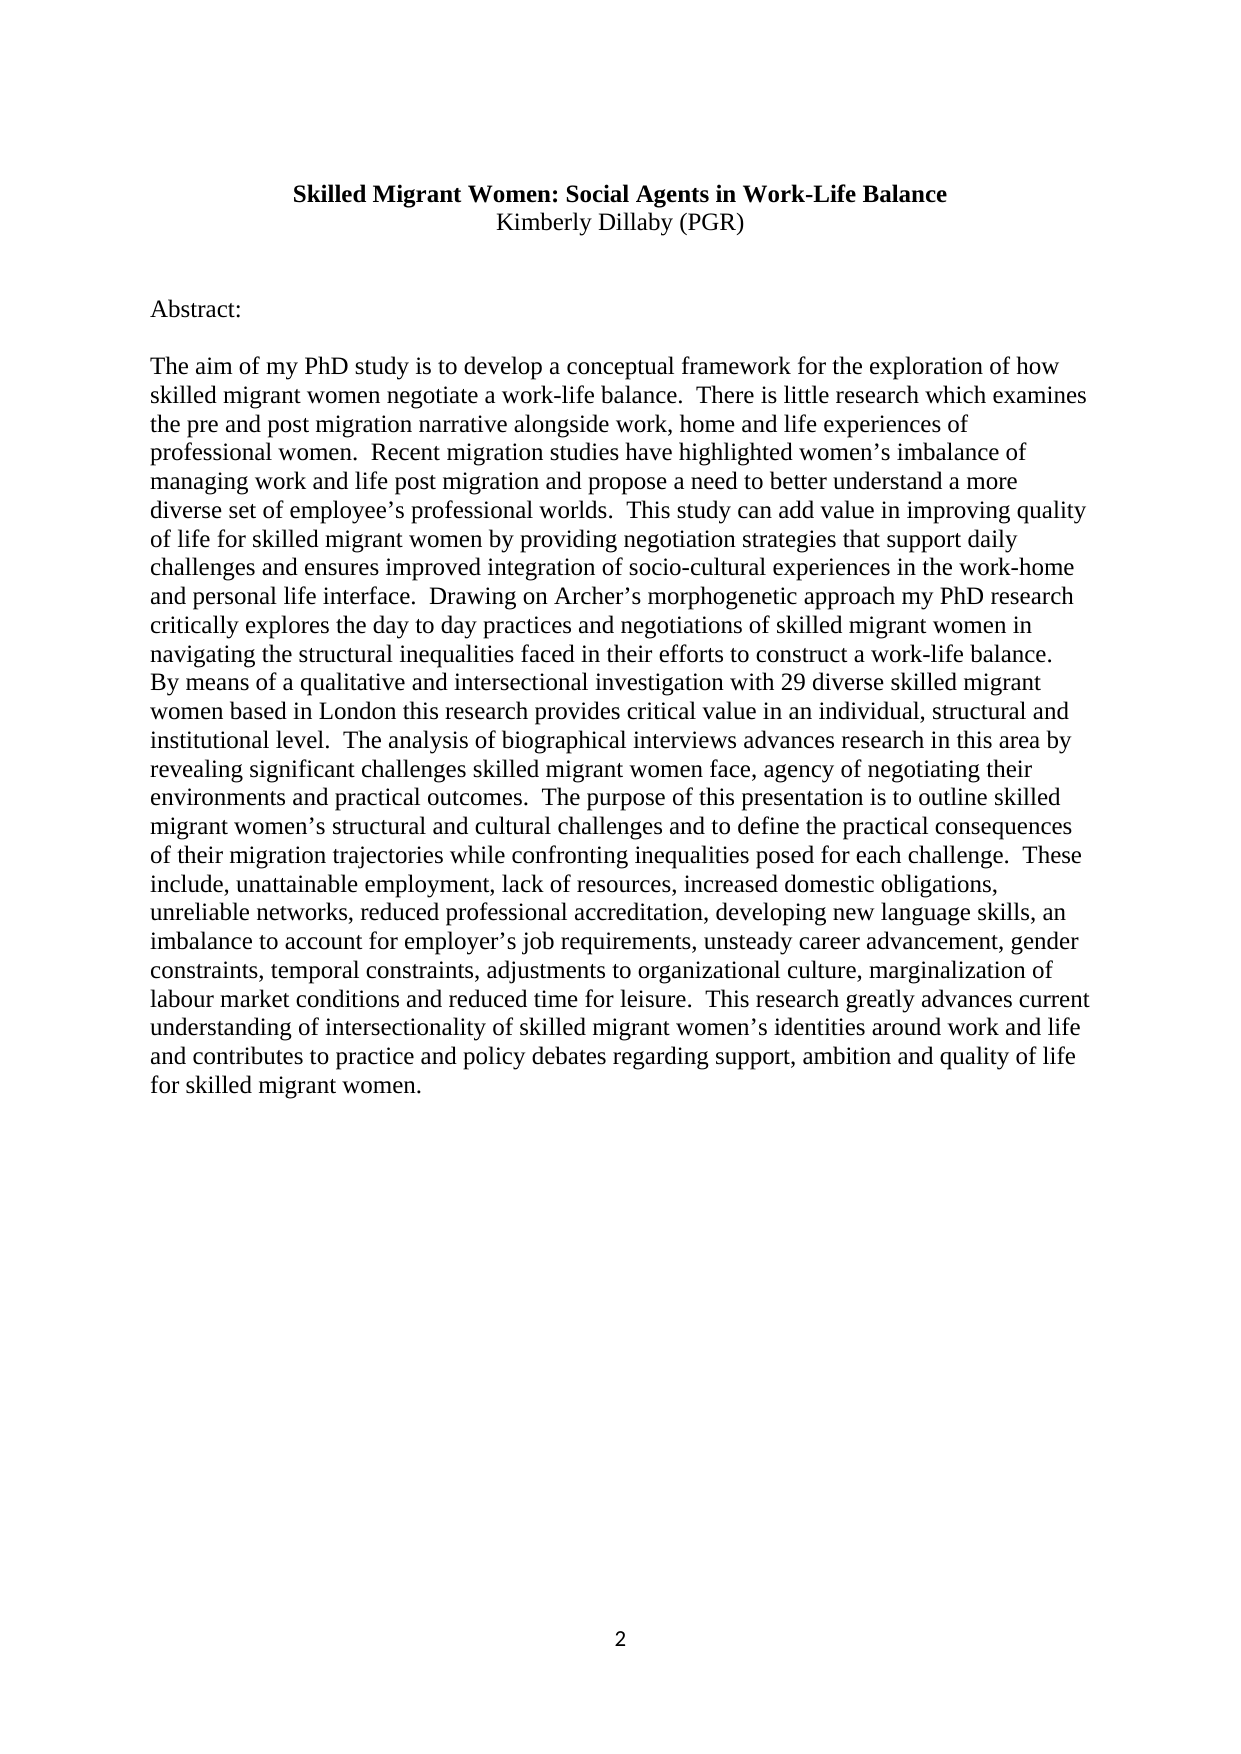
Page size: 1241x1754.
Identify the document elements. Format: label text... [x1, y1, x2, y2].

text The aim of my PhD study is to develop a conceptual framework for the exploration of how skilled migrant women negotiate a work-life balance. There is little research which examines the pre and post migration narrative alongside work, home and life experiences of professional women. Recent migration studies have highlighted women’s imbalance of managing work and life post migration and propose a need to better understand a more diverse set of employee’s professional worlds. This study can add value in improving quality of life for skilled migrant women by providing negotiation strategies that support daily challenges and ensures improved integration of socio-cultural experiences in the work-home and personal life interface. Drawing on Archer’s morphogenetic approach my PhD research critically explores the day to day practices and negotiations of skilled migrant women in navigating the structural inequalities faced in their efforts to construct a work-life balance. By means of a qualitative and intersectional investigation with 29 diverse skilled migrant women based in London this research provides critical value in an individual, structural and institutional level. The analysis of biographical interviews advances research in this area by revealing significant challenges skilled migrant women face, agency of negotiating their environments and practical outcomes. The purpose of this presentation is to outline skilled migrant women’s structural and cultural challenges and to define the practical consequences of their migration trajectories while confronting inequalities posed for each challenge. These include, unattainable employment, lack of resources, increased domestic obligations, unreliable networks, reduced professional accreditation, developing new language skills, an imbalance to account for employer’s job requirements, unsteady career advancement, gender constraints, temporal constraints, adjustments to organizational culture, marginalization of labour market conditions and reduced time for leisure. This research greatly advances current understanding of intersectionality of skilled migrant women’s identities around work and life and contributes to practice and policy debates regarding support, ambition and quality of life for skilled migrant women. [150, 351, 1090, 1099]
text Abstract: [150, 294, 1090, 322]
text Kimberly Dillaby (PGR) [150, 207, 1090, 236]
text Skilled Migrant Women: Social Agents in Work-Life Balance [150, 179, 1090, 207]
